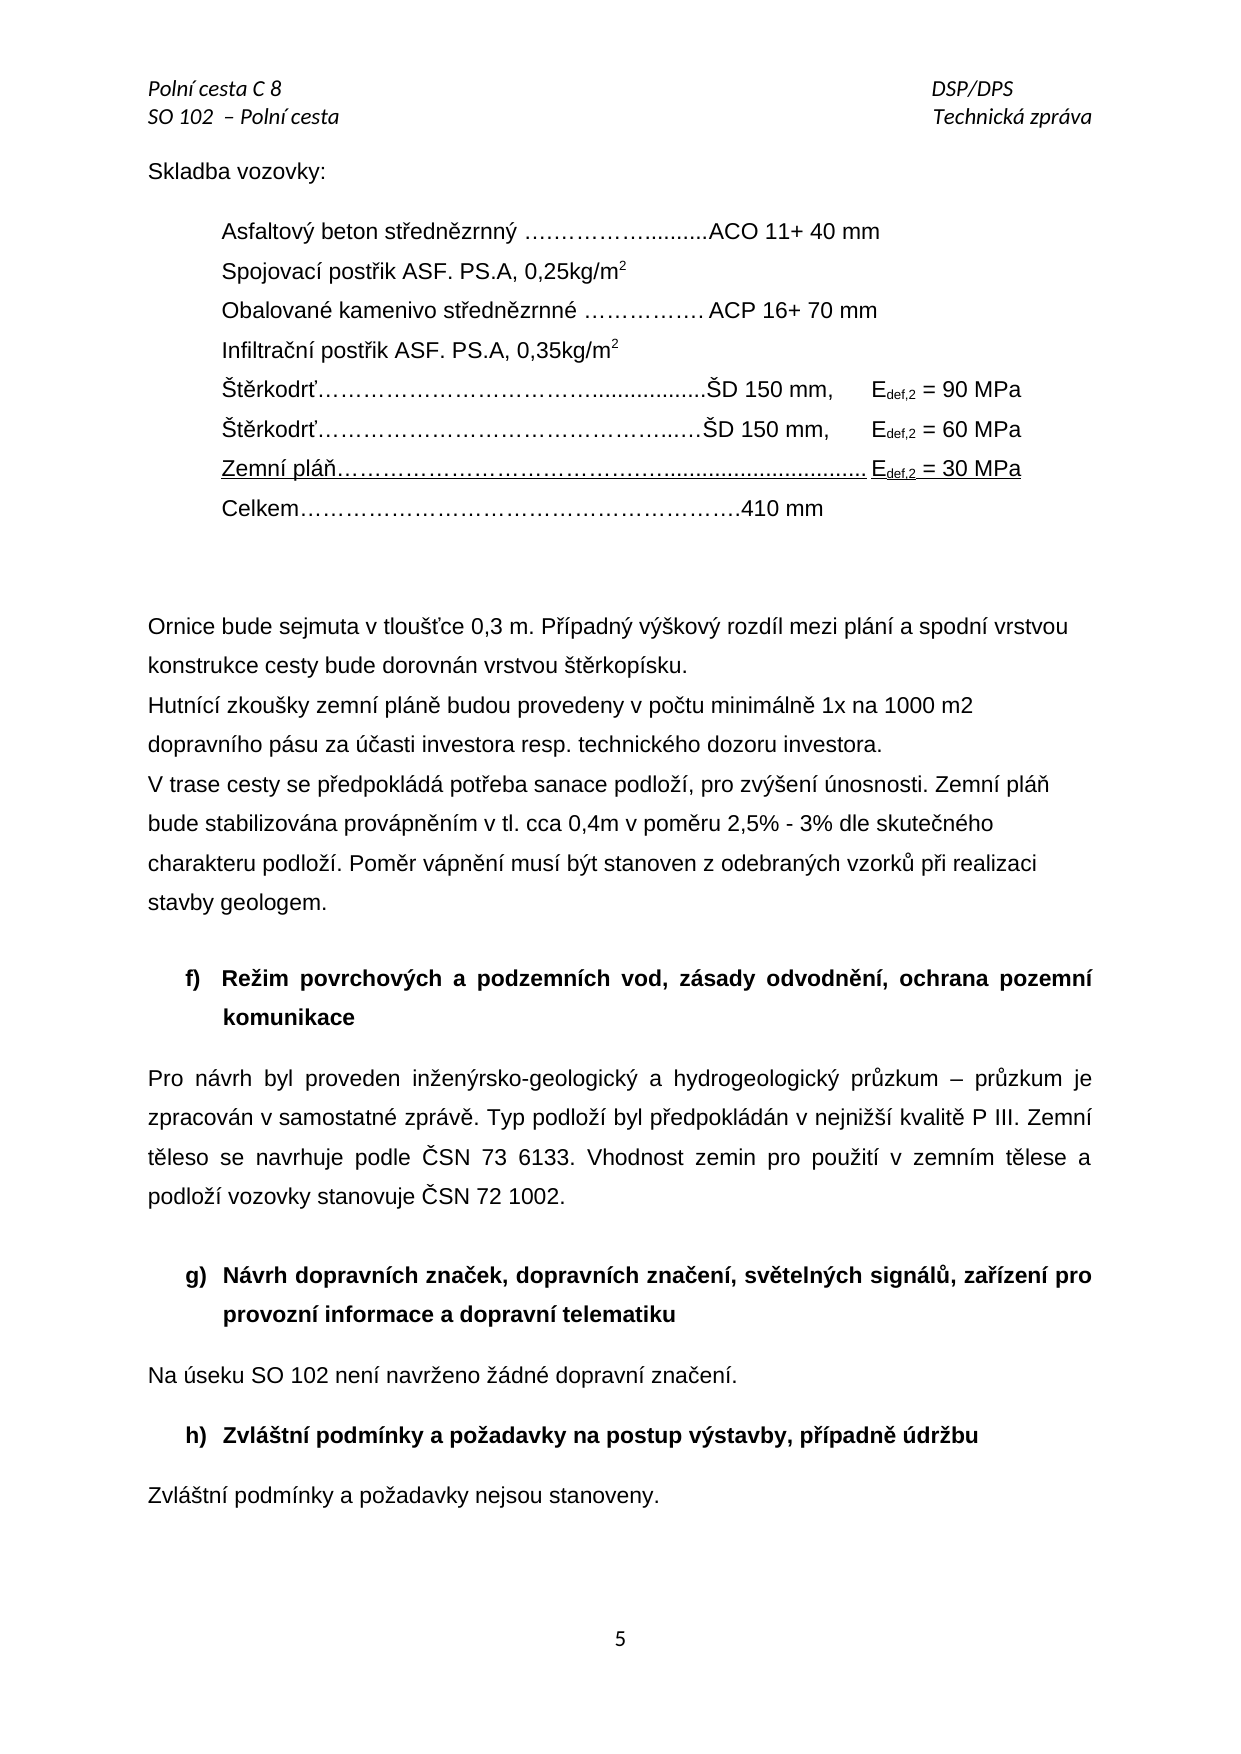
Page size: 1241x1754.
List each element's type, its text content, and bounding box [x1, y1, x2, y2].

text Asfaltový beton střednězrnný ….………….......... ACO 11+ 40 mm [148, 218, 1093, 244]
text Skladba vozovky: [148, 158, 1093, 184]
text Zemní pláň………………………………….…................................ Edef,2 = 30 MPa [148, 455, 1093, 481]
text Štěrkodrť………………………………..................ŠD 150 mm, Edef,2 = 90 MPa [148, 376, 1093, 402]
text Pro návrh byl proveden inženýrsko-geologický a hydrogeologický průzkum – průzkum je zpracován v samostatné zprávě. Typ podloží byl předpokládán v nejnižší kvalitě P III. Zemní těleso se navrhuje podle ČSN 73 6133. Vhodnost zemin pro použití v zemním tělese a podloží vozovky stanovuje ČSN 72 1002. [148, 1064, 1093, 1209]
list Režim povrchových a podzemních vod, zásady odvodnění, ochrana pozemní komunikace [185, 965, 1093, 1031]
text Na úseku SO 102 není navrženo žádné dopravní značení. [148, 1362, 1093, 1388]
text Štěrkodrť………………………………………...…ŠD 150 mm, Edef,2 = 60 MPa [148, 416, 1093, 442]
text Zvláštní podmínky a požadavky nejsou stanoveny. [148, 1482, 1093, 1509]
text Spojovací postřik ASF. PS.A, 0,25kg/m2 [148, 258, 1093, 284]
text Celkem………………………………………………….410 mm [148, 494, 1093, 521]
text Infiltrační postřik ASF. PS.A, 0,35kg/m2 [148, 337, 1093, 363]
list Zvláštní podmínky a požadavky na postup výstavby, případně údržbu [185, 1422, 1093, 1448]
list Návrh dopravních značek, dopravních značení, světelných signálů, zařízení pro provozní informace a dopravní telematiku [185, 1262, 1093, 1328]
text Ornice bude sejmuta v tloušťce 0,3 m. Případný výškový rozdíl mezi plání a spodní vrstvou konstrukce cesty bude dorovnán vrstvou štěrkopísku. [148, 613, 1093, 679]
text Obalované kamenivo střednězrnné ……………. ACP 16+ 70 mm [148, 297, 1093, 323]
text V trase cesty se předpokládá potřeba sanace podloží, pro zvýšení únosnosti. Zemní pláň bude stabilizována provápněním v tl. cca 0,4m v poměru 2,5% - 3% dle skutečného charakteru podloží. Poměr vápnění musí být stanoven z odebraných vzorků při realizaci stavby geologem. [148, 771, 1093, 916]
text Hutnící zkoušky zemní pláně budou provedeny v počtu minimálně 1x na 1000 m2 dopravního pásu za účasti investora resp. technického dozoru investora. [148, 692, 1093, 758]
